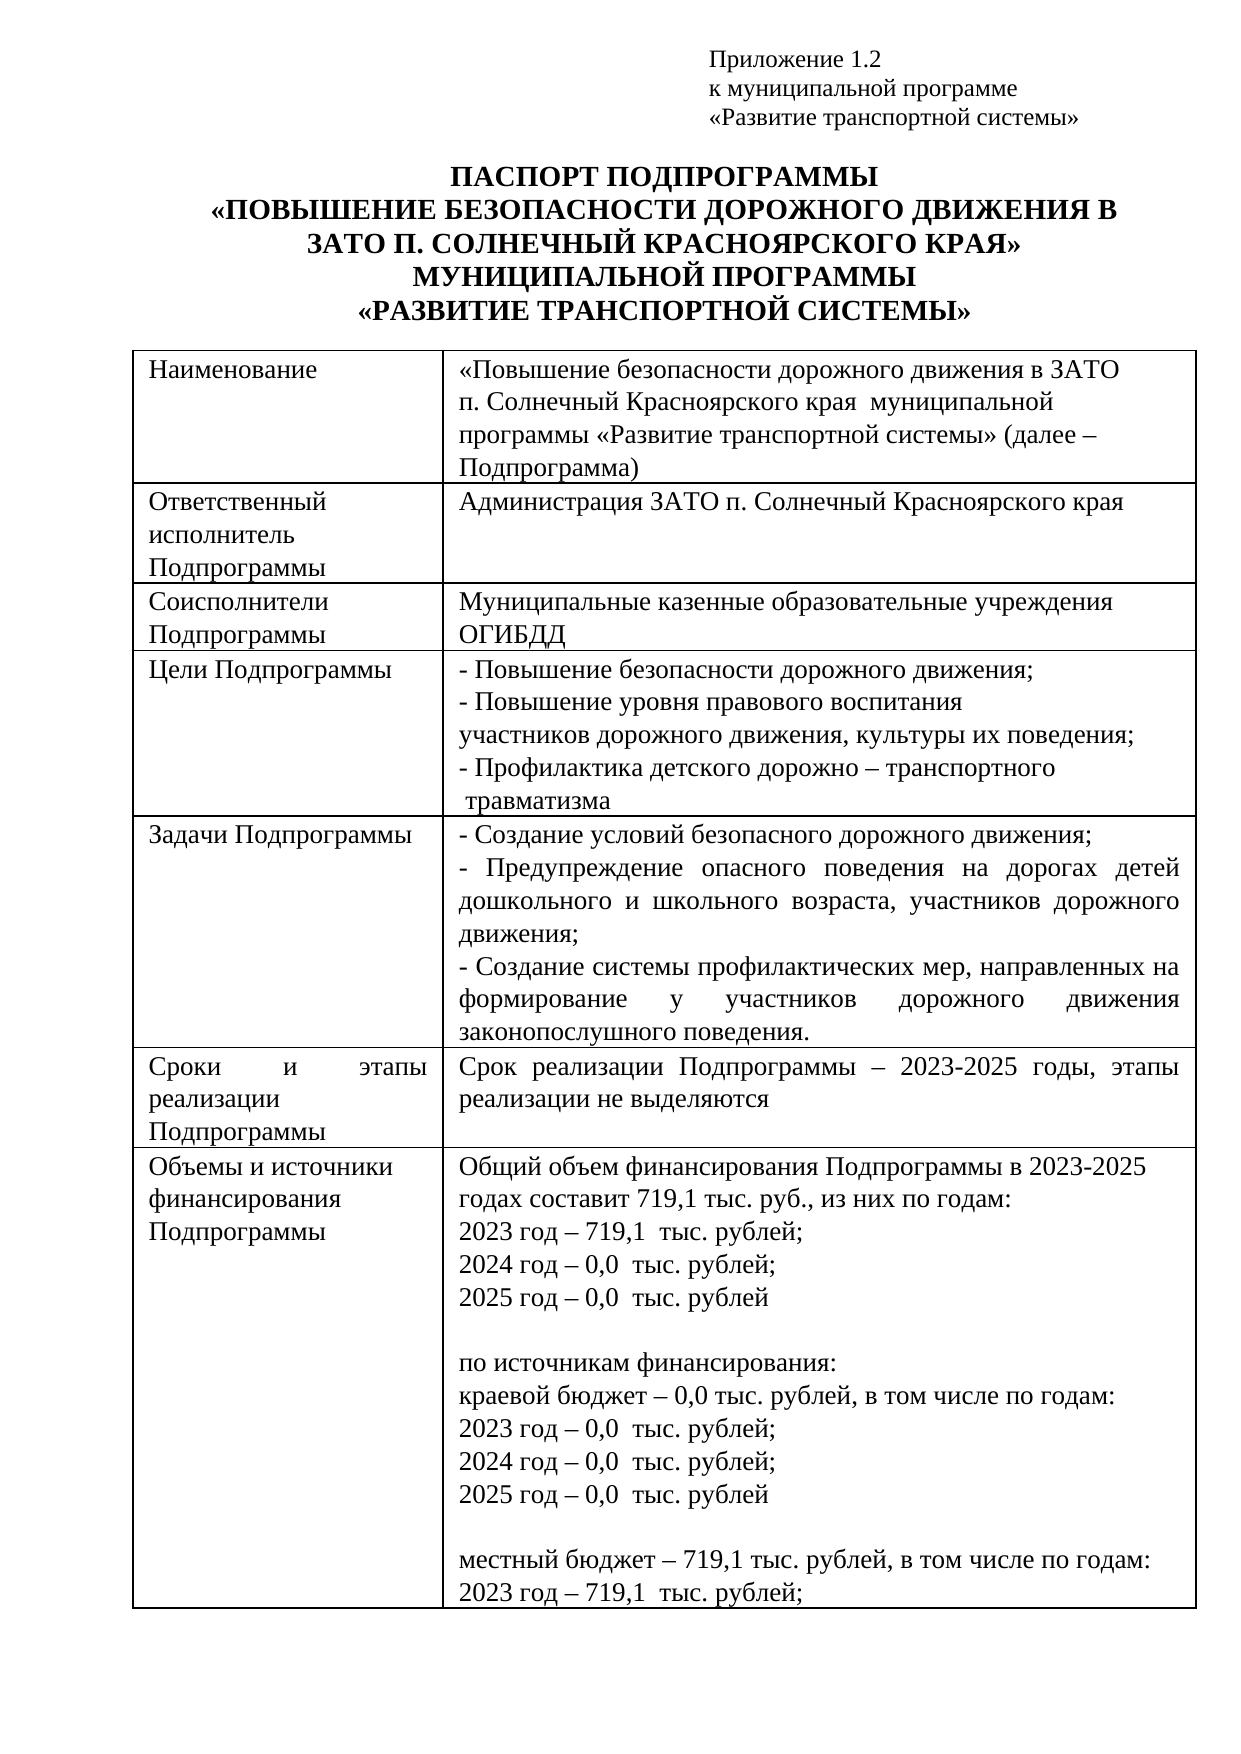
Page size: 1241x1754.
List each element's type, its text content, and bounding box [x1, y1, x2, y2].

table_cell Администрация ЗАТО п. Солнечный Красноярского края [444, 484, 1195, 582]
text «ПОВЫШЕНИЕ БЕЗОПАСНОСТИ ДОРОЖНОГО ДВИЖЕНИЯ В ЗАТО П. СОЛНЕЧНЫЙ КРАСНОЯРСКОГО КРАЯ» [177, 192, 1152, 259]
text Приложение 1.2 [709, 44, 1152, 73]
table_cell - Повышение безопасности дорожного движения; - Повышение уровня правового воспитания участников дорожного движения, культуры их поведения; - Профилактика детского дорожно – транспортного травматизма [444, 651, 1195, 815]
table_cell Наименование [134, 351, 442, 482]
table_cell Сроки и этапы реализации Подпрограммы [134, 1048, 442, 1146]
text ПАСПОРТ ПОДПРОГРАММЫ [177, 159, 1152, 192]
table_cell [444, 1148, 1195, 1607]
text к муниципальной программе [709, 73, 1152, 102]
table_cell Цели Подпрограммы [134, 651, 442, 815]
table_cell Соисполнители Подпрограммы [134, 584, 442, 649]
table_cell - Создание условий безопасного дорожного движения; - Предупреждение опасного поведения на дорогах детей дошкольного и школьного возраста, участников дорожного движения; - Создание системы профилактических мер, направленных на формирование у участников дорожного движения законопослушного поведения. [444, 817, 1195, 1046]
table_cell «Повышение безопасности дорожного движения в ЗАТО п. Солнечный Красноярского края муниципальной программы «Развитие транспортной системы» (далее – Подпрограмма) [444, 351, 1195, 482]
table_cell Срок реализации Подпрограммы – 2023-2025 годы, этапы реализации не выделяются [444, 1048, 1195, 1146]
table_cell Задачи Подпрограммы [134, 817, 442, 1046]
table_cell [134, 1148, 442, 1607]
table_cell Муниципальные казенные образовательные учреждения ОГИБДД [444, 584, 1195, 649]
text «Развитие транспортной системы» [709, 102, 1152, 131]
text «РАЗВИТИЕ ТРАНСПОРТНОЙ СИСТЕМЫ» [177, 293, 1152, 326]
text МУНИЦИПАЛЬНОЙ ПРОГРАММЫ [177, 259, 1152, 293]
table_cell Ответственный исполнитель Подпрограммы [134, 484, 442, 582]
